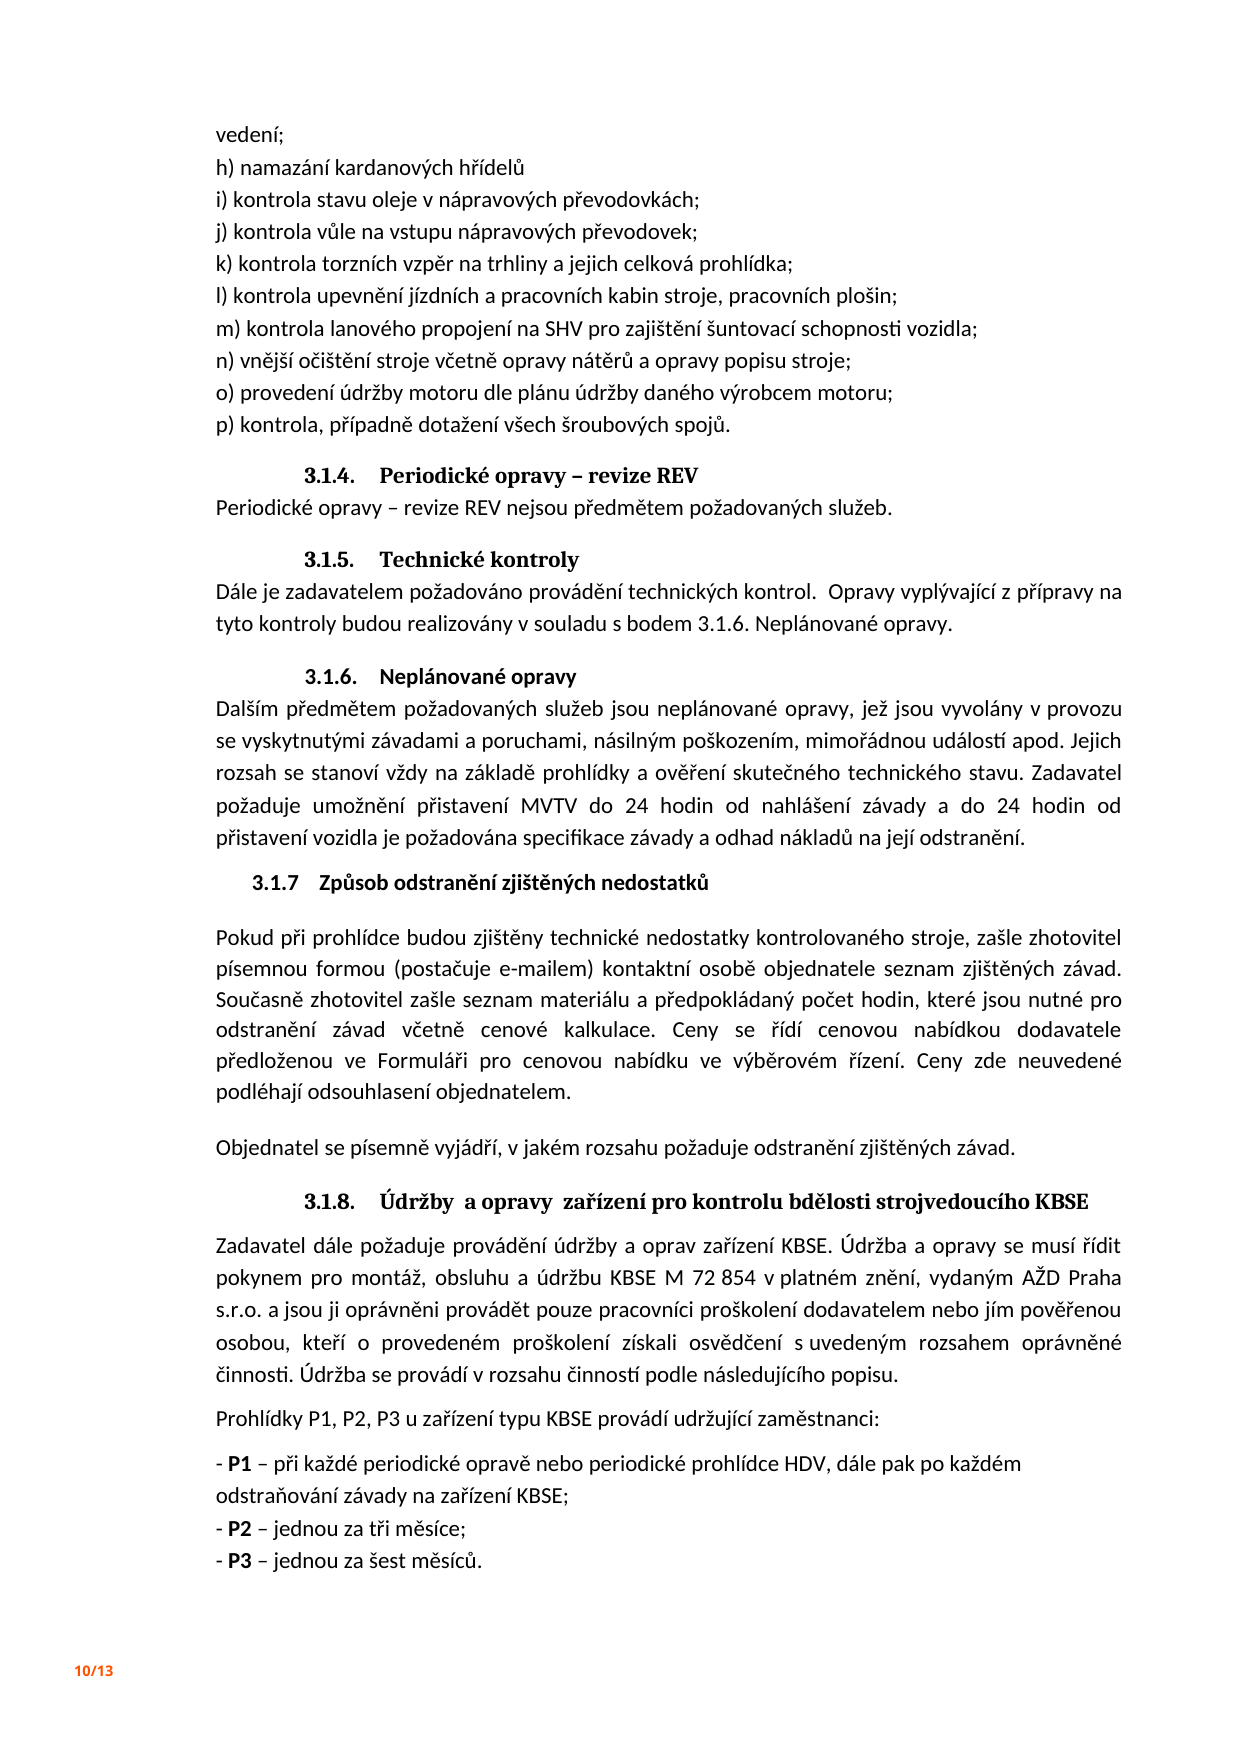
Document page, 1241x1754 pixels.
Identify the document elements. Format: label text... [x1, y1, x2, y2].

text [216, 1449, 1122, 1574]
text Dále je zadavatelem požadováno provádění technických kontrol. Opravy vyplývající z přípravy na tyto kontroly budou realizovány v souladu s bodem 3.1.6. Neplánované opravy. [216, 577, 1122, 637]
text Dalším předmětem požadovaných služeb jsou neplánované opravy, jež jsou vyvolány v provozu se vyskytnutými závadami a poruchami, násilným poškozením, mimořádnou událostí apod. Jejich rozsah se stanoví vždy na základě prohlídky a ověření skutečného technického stavu. Zadavatel požaduje umožnění přistavení MVTV do 24 hodin od nahlášení závady a do 24 hodin od přistavení vozidla je požadována specifikace závady a odhad nákladů na její odstranění. [216, 694, 1122, 851]
text Objednatel se písemně vyjádří, v jakém rozsahu požaduje odstranění zjištěných závad. [216, 1133, 1122, 1161]
text Periodické opravy – revize REV nejsou předmětem požadovaných služeb. [216, 493, 1122, 522]
list Údržby a opravy zařízení pro kontrolu bdělosti strojvedoucího KBSE [304, 1188, 1122, 1215]
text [216, 121, 1122, 438]
text Zadavatel dále požaduje provádění údržby a oprav zařízení KBSE. Údržba a opravy se musí řídit pokynem pro montáž, obsluhu a údržbu KBSE M 72 854 v platném znění, vydaným AŽD Praha s.r.o. a jsou ji oprávněni provádět pouze pracovníci proškolení dodavatelem nebo jím pověřenou osobou, kteří o provedeném proškolení získali osvědčení s uvedeným rozsahem oprávněné činnosti. Údržba se provádí v rozsahu činností podle následujícího popisu. [216, 1231, 1122, 1388]
list Technické kontroly [304, 547, 1122, 573]
list Periodické opravy – revize REV [304, 463, 1122, 490]
list Neplánované opravy [304, 662, 1122, 690]
text Pokud při prohlídce budou zjištěny technické nedostatky kontrolovaného stroje, zašle zhotovitel písemnou formou (postačuje e-mailem) kontaktní osobě objednatele seznam zjištěných závad. Současně zhotovitel zašle seznam materiálu a předpokládaný počet hodin, které jsou nutné pro odstranění závad včetně cenové kalkulace. Ceny se řídí cenovou nabídkou dodavatele předloženou ve Formuláři pro cenovou nabídku ve výběrovém řízení. Ceny zde neuvedené podléhají odsouhlasení objednatelem. [216, 923, 1122, 1105]
text Prohlídky P1, P2, P3 u zařízení typu KBSE provádí udržující zaměstnanci: [216, 1404, 1122, 1433]
text 3.1.7 Způsob odstranění zjištěných nedostatků [216, 868, 1122, 896]
